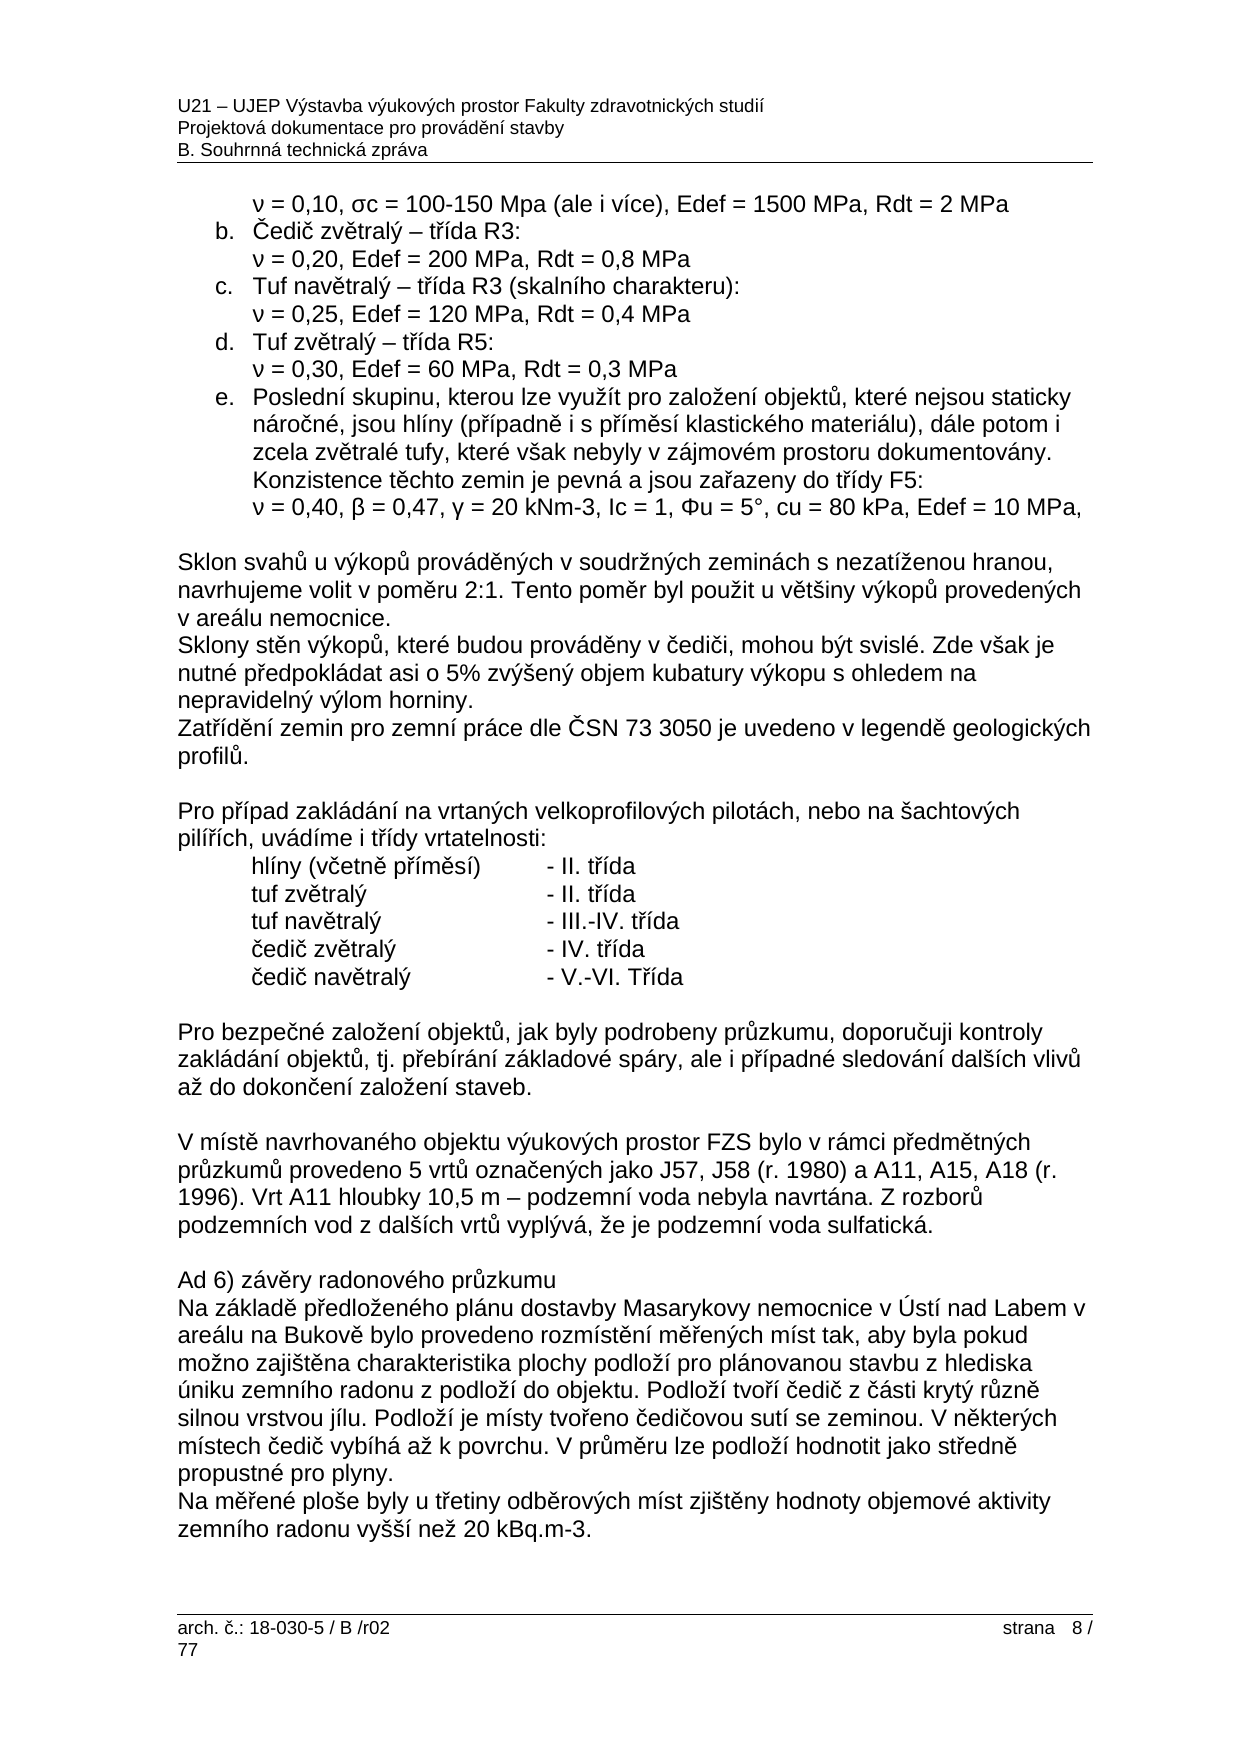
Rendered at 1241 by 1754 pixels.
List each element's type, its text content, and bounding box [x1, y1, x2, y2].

text Pro bezpečné založení objektů, jak byly podrobeny průzkumu, doporučuji kontroly zakládání objektů, tj. přebírání základové spáry, ale i případné sledování dalších vlivů až do dokončení založení staveb. [177, 1018, 1093, 1100]
text Zatřídění zemin pro zemní práce dle ČSN 73 3050 je uvedeno v legendě geologických profilů. [177, 714, 1093, 769]
text Sklony stěn výkopů, které budou prováděny v čediči, mohou být svislé. Zde však je nutné předpokládat asi o 5% zvýšený objem kubatury výkopu s ohledem na nepravidelný výlom horniny. [177, 631, 1093, 714]
list ν = 0,25, Edef = 120 MPa, Rdt = 0,4 MPa [252, 300, 1093, 327]
list ν = 0,40, β = 0,47, γ = 20 kNm-3, Ic = 1, Φu = 5°, cu = 80 kPa, Edef = 10 MPa, [252, 493, 1093, 521]
text tuf navětralý - III.-IV. třída [177, 907, 1093, 935]
list ν = 0,10, σc = 100-150 Mpa (ale i více), Edef = 1500 MPa, Rdt = 2 MPa [252, 189, 1093, 217]
text Na základě předloženého plánu dostavby Masarykovy nemocnice v Ústí nad Labem v areálu na Bukově bylo provedeno rozmístění měřených míst tak, aby byla pokud možno zajištěna charakteristika plochy podloží pro plánovanou stavbu z hlediska úniku zemního radonu z podloží do objektu. Podloží tvoří čedič z části krytý různě silnou vrstvou jílu. Podloží je místy tvořeno čedičovou sutí se zeminou. V některých místech čedič vybíhá až k povrchu. V průměru lze podloží hodnotit jako středně propustné pro plyny. [177, 1294, 1093, 1487]
text čedič zvětralý - IV. třída [177, 935, 1093, 962]
text Ad 6) závěry radonového průzkumu [177, 1266, 1093, 1294]
list Tuf zvětralý – třída R5: [215, 327, 1093, 355]
text V místě navrhovaného objektu výukových prostor FZS bylo v rámci předmětných průzkumů provedeno 5 vrtů označených jako J57, J58 (r. 1980) a A11, A15, A18 (r. 1996). Vrt A11 hloubky 10,5 m – podzemní voda nebyla navrtána. Z rozborů podzemních vod z dalších vrtů vyplývá, že je podzemní voda sulfatická. [177, 1128, 1093, 1238]
text Pro případ zakládání na vrtaných velkoprofilových pilotách, nebo na šachtových pilířích, uvádíme i třídy vrtatelnosti: [177, 797, 1093, 852]
list Poslední skupinu, kterou lze využít pro založení objektů, které nejsou staticky náročné, jsou hlíny (případně i s příměsí klastického materiálu), dále potom i zcela zvětralé tufy, které však nebyly v zájmovém prostoru dokumentovány. Konzistence těchto zemin je pevná a jsou zařazeny do třídy F5: [215, 383, 1093, 493]
text hlíny (včetně příměsí) - II. třída [177, 852, 1093, 879]
list ν = 0,30, Edef = 60 MPa, Rdt = 0,3 MPa [252, 355, 1093, 383]
list ν = 0,20, Edef = 200 MPa, Rdt = 0,8 MPa [252, 245, 1093, 272]
list Čedič zvětralý – třída R3: [215, 217, 1093, 245]
text tuf zvětralý - II. třída [177, 879, 1093, 907]
list Tuf navětralý – třída R3 (skalního charakteru): [215, 272, 1093, 300]
text čedič navětralý - V.-VI. Třída [177, 962, 1093, 990]
text Na měřené ploše byly u třetiny odběrových míst zjištěny hodnoty objemové aktivity zemního radonu vyšší než 20 kBq.m-3. [177, 1487, 1093, 1542]
text Sklon svahů u výkopů prováděných v soudržných zeminách s nezatíženou hranou, navrhujeme volit v poměru 2:1. Tento poměr byl použit u většiny výkopů provedených v areálu nemocnice. [177, 548, 1093, 631]
